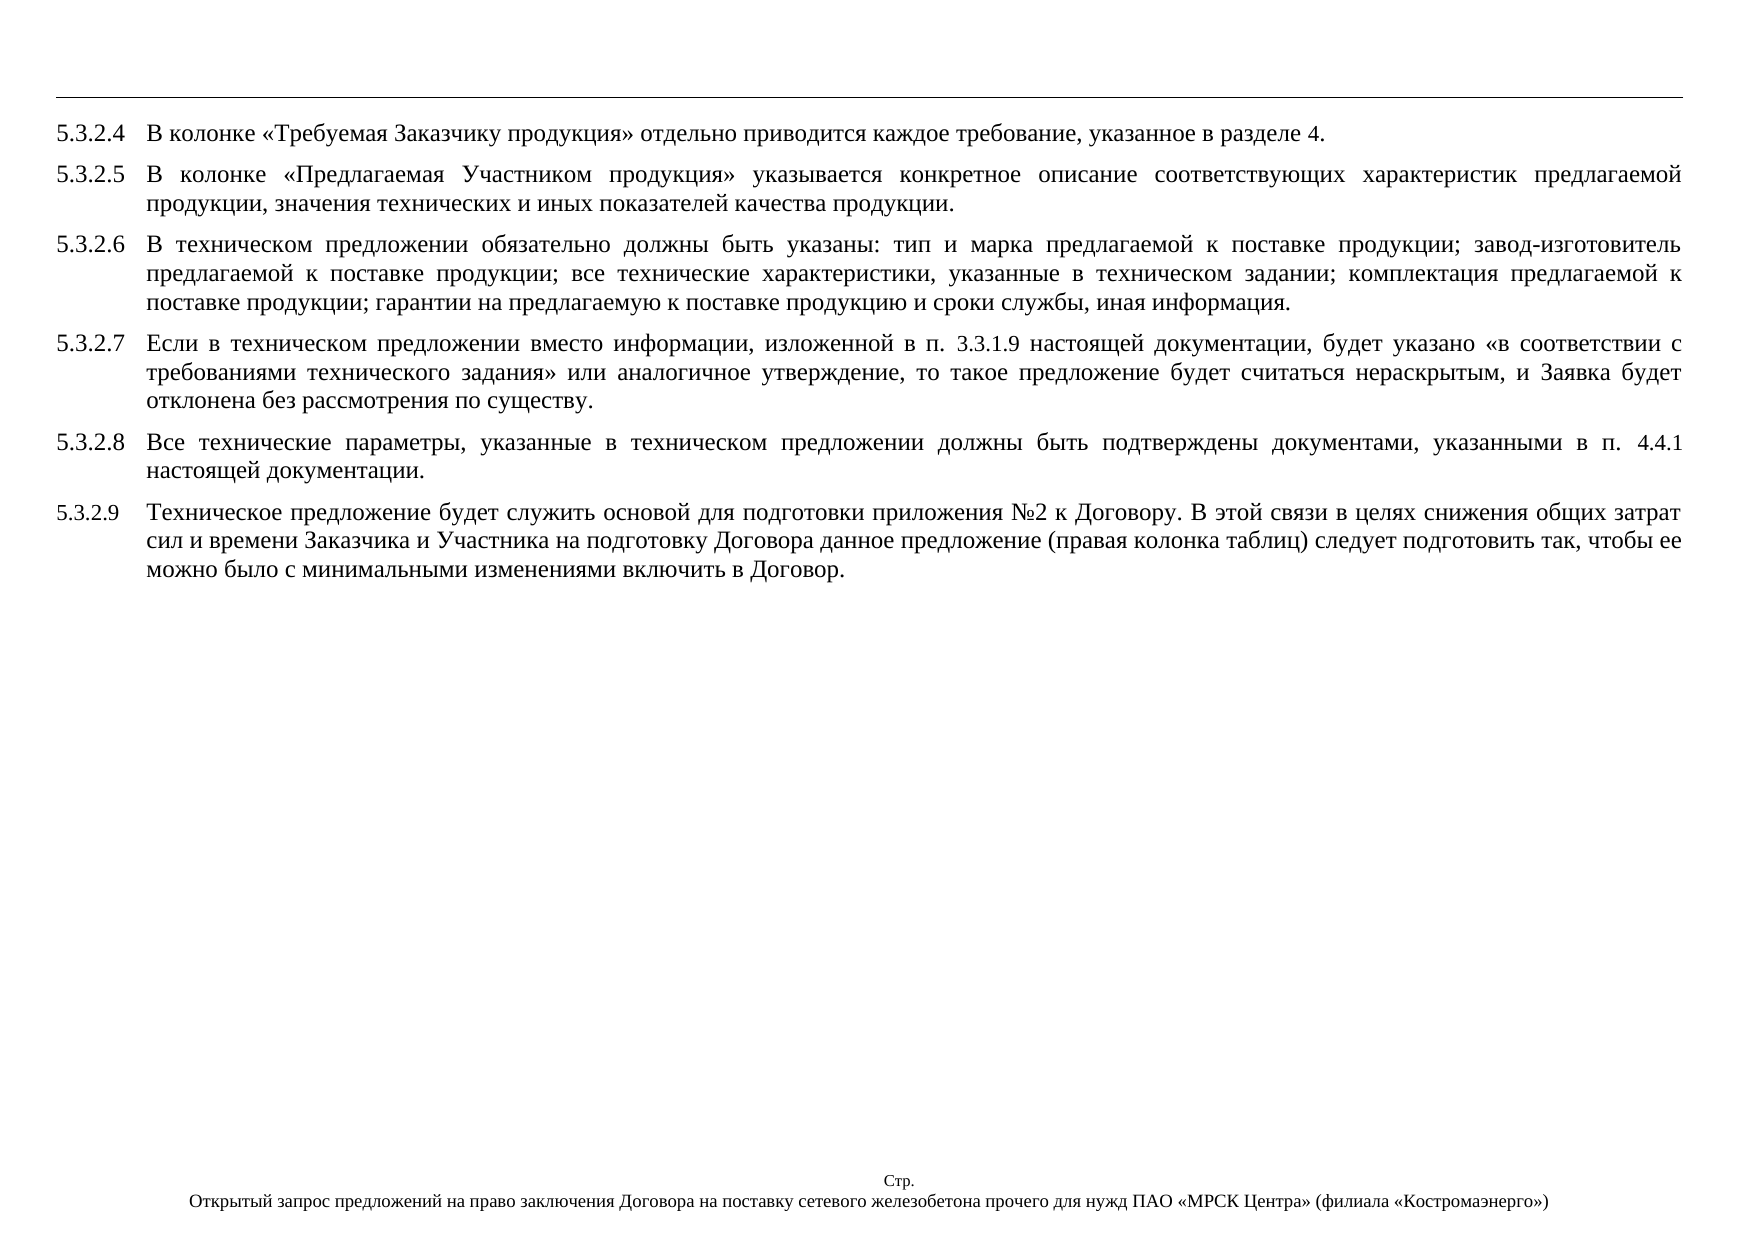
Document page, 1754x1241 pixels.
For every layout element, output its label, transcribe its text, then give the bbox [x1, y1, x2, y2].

list Техническое предложение будет служить основой для подготовки приложения №2 к Договору. В этой связи в целях снижения общих затрат сил и времени Заказчика и Участника на подготовку Договора данное предложение (правая колонка таблиц) следует подготовить так, чтобы ее можно было с минимальными изменениями включить в Договор. [56, 497, 1683, 583]
list В колонке «Предлагаемая Участником продукция» указывается конкретное описание соответствующих характеристик предлагаемой продукции, значения технических и иных показателей качества продукции. [56, 159, 1683, 217]
list В техническом предложении обязательно должны быть указаны: тип и марка предлагаемой к поставке продукции; завод-изготовитель предлагаемой к поставке продукции; все технические характеристики, указанные в техническом задании; комплектация предлагаемой к поставке продукции; гарантии на предлагаемую к поставке продукцию и сроки службы, иная информация. [56, 229, 1683, 316]
list В колонке «Требуемая Заказчику продукция» отдельно приводится каждое требование, указанное в разделе 4. [56, 118, 1683, 147]
list Все технические параметры, указанные в техническом предложении должны быть подтверждены документами, указанными в п. 4.4.1 настоящей документации. [56, 427, 1683, 484]
list Если в техническом предложении вместо информации, изложенной в п. 3.3.1.9 настоящей документации, будет указано «в соответствии с требованиями технического задания» или аналогичное утверждение, то такое предложение будет считаться нераскрытым, и Заявка будет отклонена без рассмотрения по существу. [56, 328, 1683, 414]
